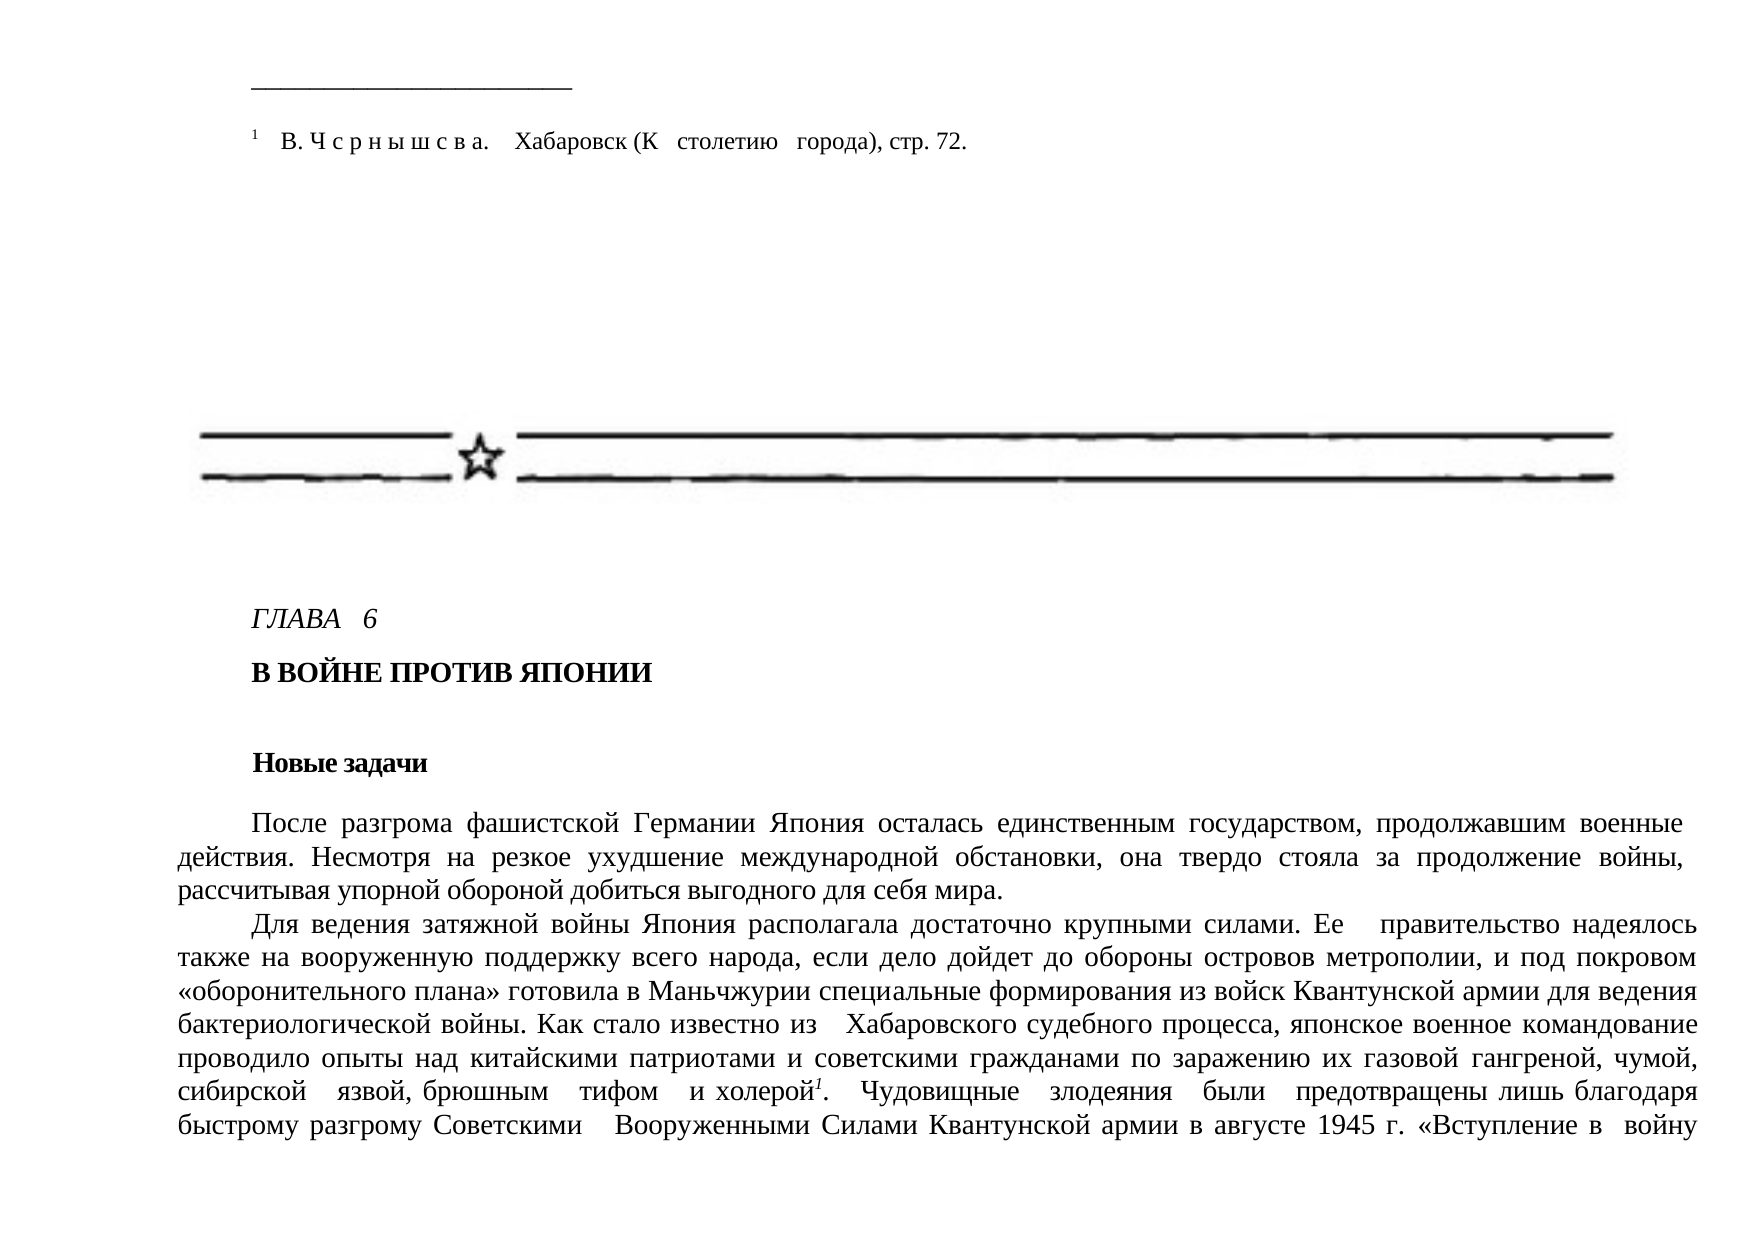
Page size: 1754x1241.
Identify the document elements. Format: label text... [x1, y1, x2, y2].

text Новые задачи [191, 745, 1698, 778]
text После разгрома фашистской Германии Япония осталась единственным государством, продолжавшим военные действия. Несмотря на резкое ухудшение международной обстановки, она твердо стояла за продолжение войны, рассчитывая упорной обороной добиться выгодного для себя мира. [177, 805, 1683, 906]
picture [189, 411, 1629, 507]
text ______________________ [177, 59, 1654, 93]
text ГЛАВА 6 [189, 601, 1698, 635]
text В ВОЙНЕ ПРОТИВ ЯПОНИИ [189, 656, 1698, 689]
text 1 В. Ч с р н ы ш с в а. Хабаровск (К столетию города), стр. 72. [177, 126, 1654, 155]
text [177, 906, 1698, 1141]
